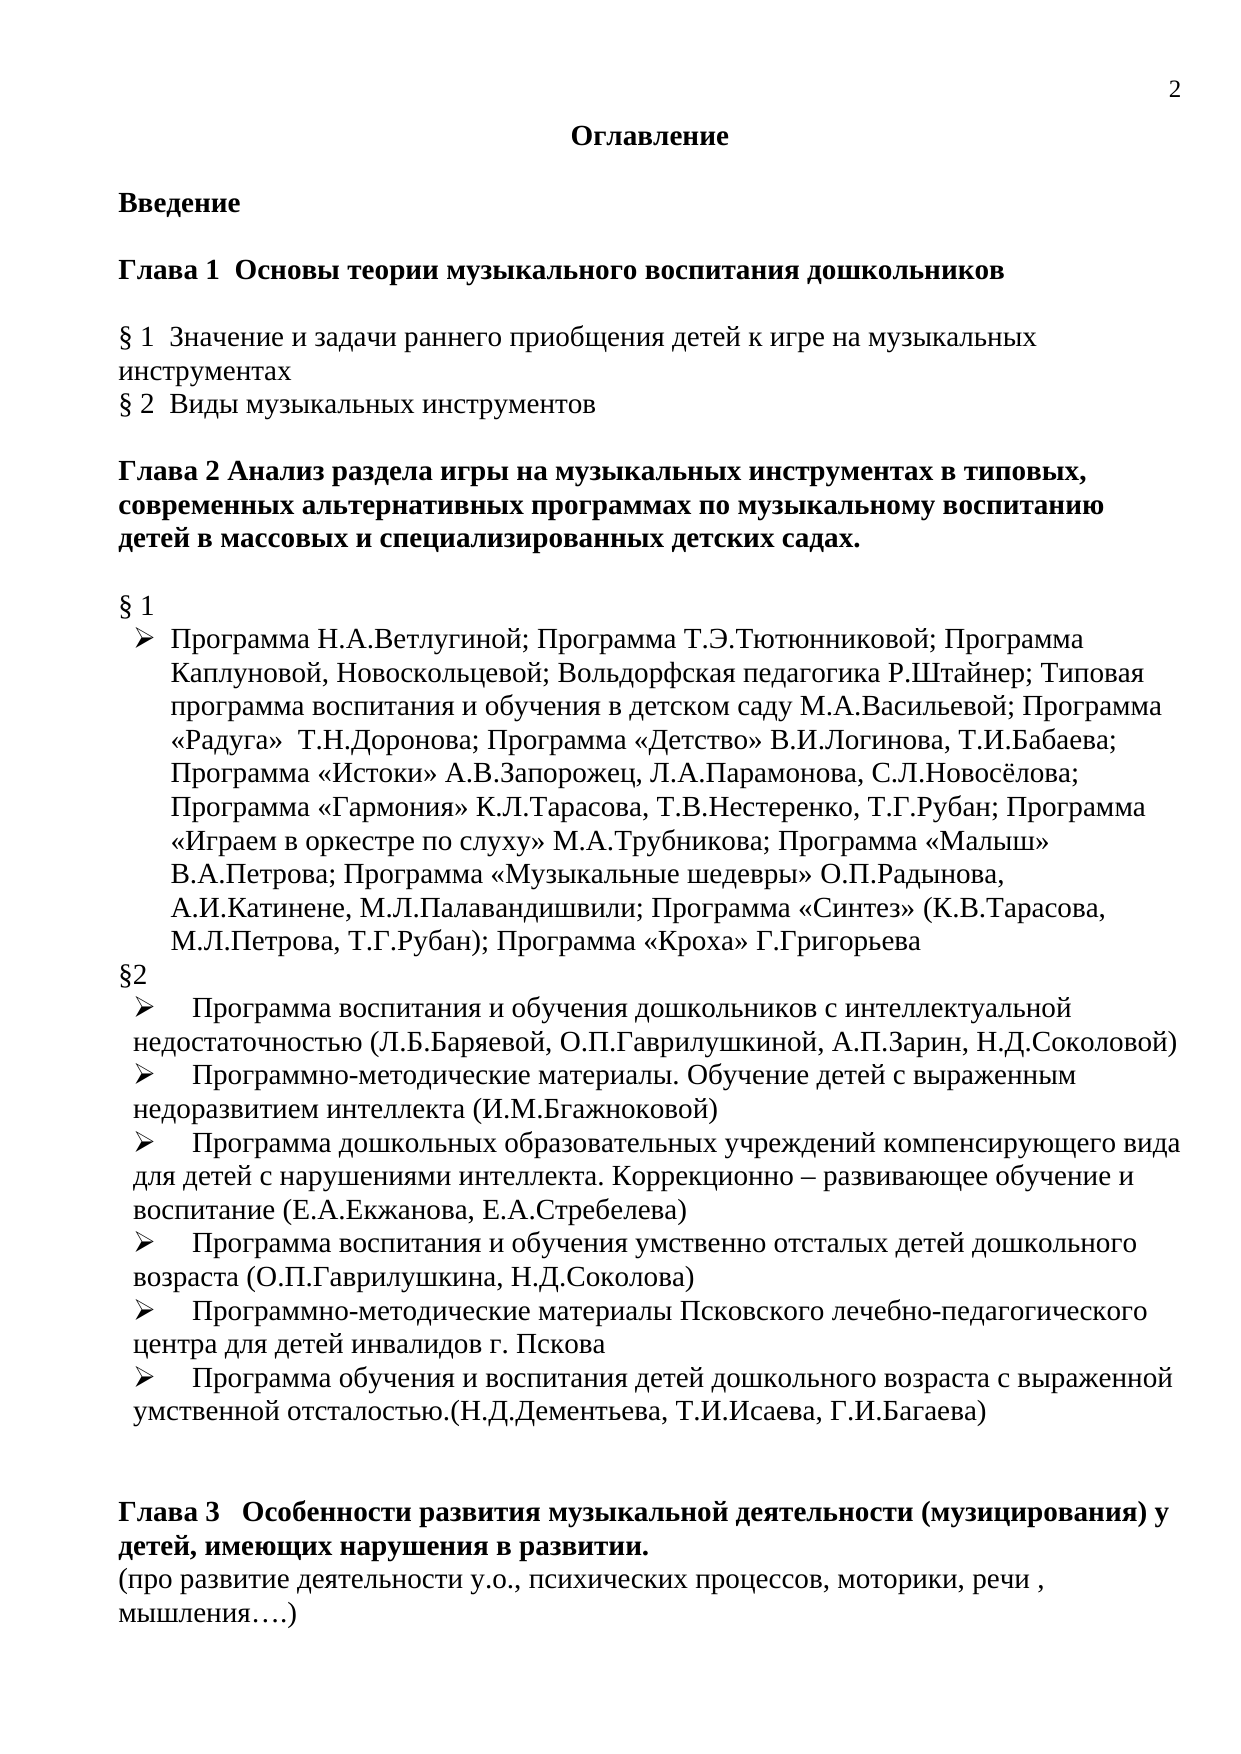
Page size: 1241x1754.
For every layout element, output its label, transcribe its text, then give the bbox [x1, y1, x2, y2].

text § 1 Значение и задачи раннего приобщения детей к игре на музыкальных инструментах [118, 319, 1181, 386]
list Программа дошкольных образовательных учреждений компенсирующего вида для детей с нарушениями интеллекта. Коррекционно – развивающее обучение и воспитание (Е.А.Екжанова, Е.А.Стребелева) [133, 1125, 1181, 1225]
list Программа воспитания и обучения умственно отсталых детей дошкольного возраста (О.П.Гаврилушкина, Н.Д.Соколова) [133, 1225, 1181, 1293]
text Глава 2 Анализ раздела игры на музыкальных инструментах в типовых, современных альтернативных программах по музыкальному воспитанию детей в массовых и специализированных детских садах. [118, 453, 1181, 554]
text §2 [118, 957, 1181, 990]
text § 2 Виды музыкальных инструментов [118, 386, 1181, 420]
list Программно-методические материалы Псковского лечебно-педагогического центра для детей инвалидов г. Пскова [133, 1293, 1181, 1360]
text (про развитие деятельности у.о., психических процессов, моторики, речи , мышления….) [118, 1561, 1181, 1628]
list Программа Н.А.Ветлугиной; Программа Т.Э.Тютюнниковой; Программа Каплуновой, Новоскольцевой; Вольдорфская педагогика Р.Штайнер; Типовая программа воспитания и обучения в детском саду М.А.Васильевой; Программа «Радуга» Т.Н.Доронова; Программа «Детство» В.И.Логинова, Т.И.Бабаева; Программа «Истоки» А.В.Запорожец, Л.А.Парамонова, С.Л.Новосёлова; Программа «Гармония» К.Л.Тарасова, Т.В.Нестеренко, Т.Г.Рубан; Программа «Играем в оркестре по слуху» М.А.Трубникова; Программа «Малыш» В.А.Петрова; Программа «Музыкальные шедевры» О.П.Радынова, А.И.Катинене, М.Л.Палавандишвили; Программа «Синтез» (К.В.Тарасова, М.Л.Петрова, Т.Г.Рубан); Программа «Кроха» Г.Григорьева [133, 621, 1181, 957]
text Глава 1 Основы теории музыкального воспитания дошкольников [118, 252, 1181, 286]
text Оглавление [118, 118, 1181, 152]
subtitle Введение [118, 185, 1181, 219]
text Глава 3 Особенности развития музыкальной деятельности (музицирования) у детей, имеющих нарушения в развитии. [118, 1494, 1181, 1561]
list Программно-методические материалы. Обучение детей с выраженным недоразвитием интеллекта (И.М.Бгажноковой) [133, 1057, 1181, 1125]
list Программа воспитания и обучения дошкольников с интеллектуальной недостаточностью (Л.Б.Баряевой, О.П.Гаврилушкиной, А.П.Зарин, Н.Д.Соколовой) [133, 990, 1181, 1057]
text § 1 [118, 588, 1181, 621]
list Программа обучения и воспитания детей дошкольного возраста с выраженной умственной отсталостью.(Н.Д.Дементьева, Т.И.Исаева, Г.И.Багаева) [133, 1360, 1181, 1427]
